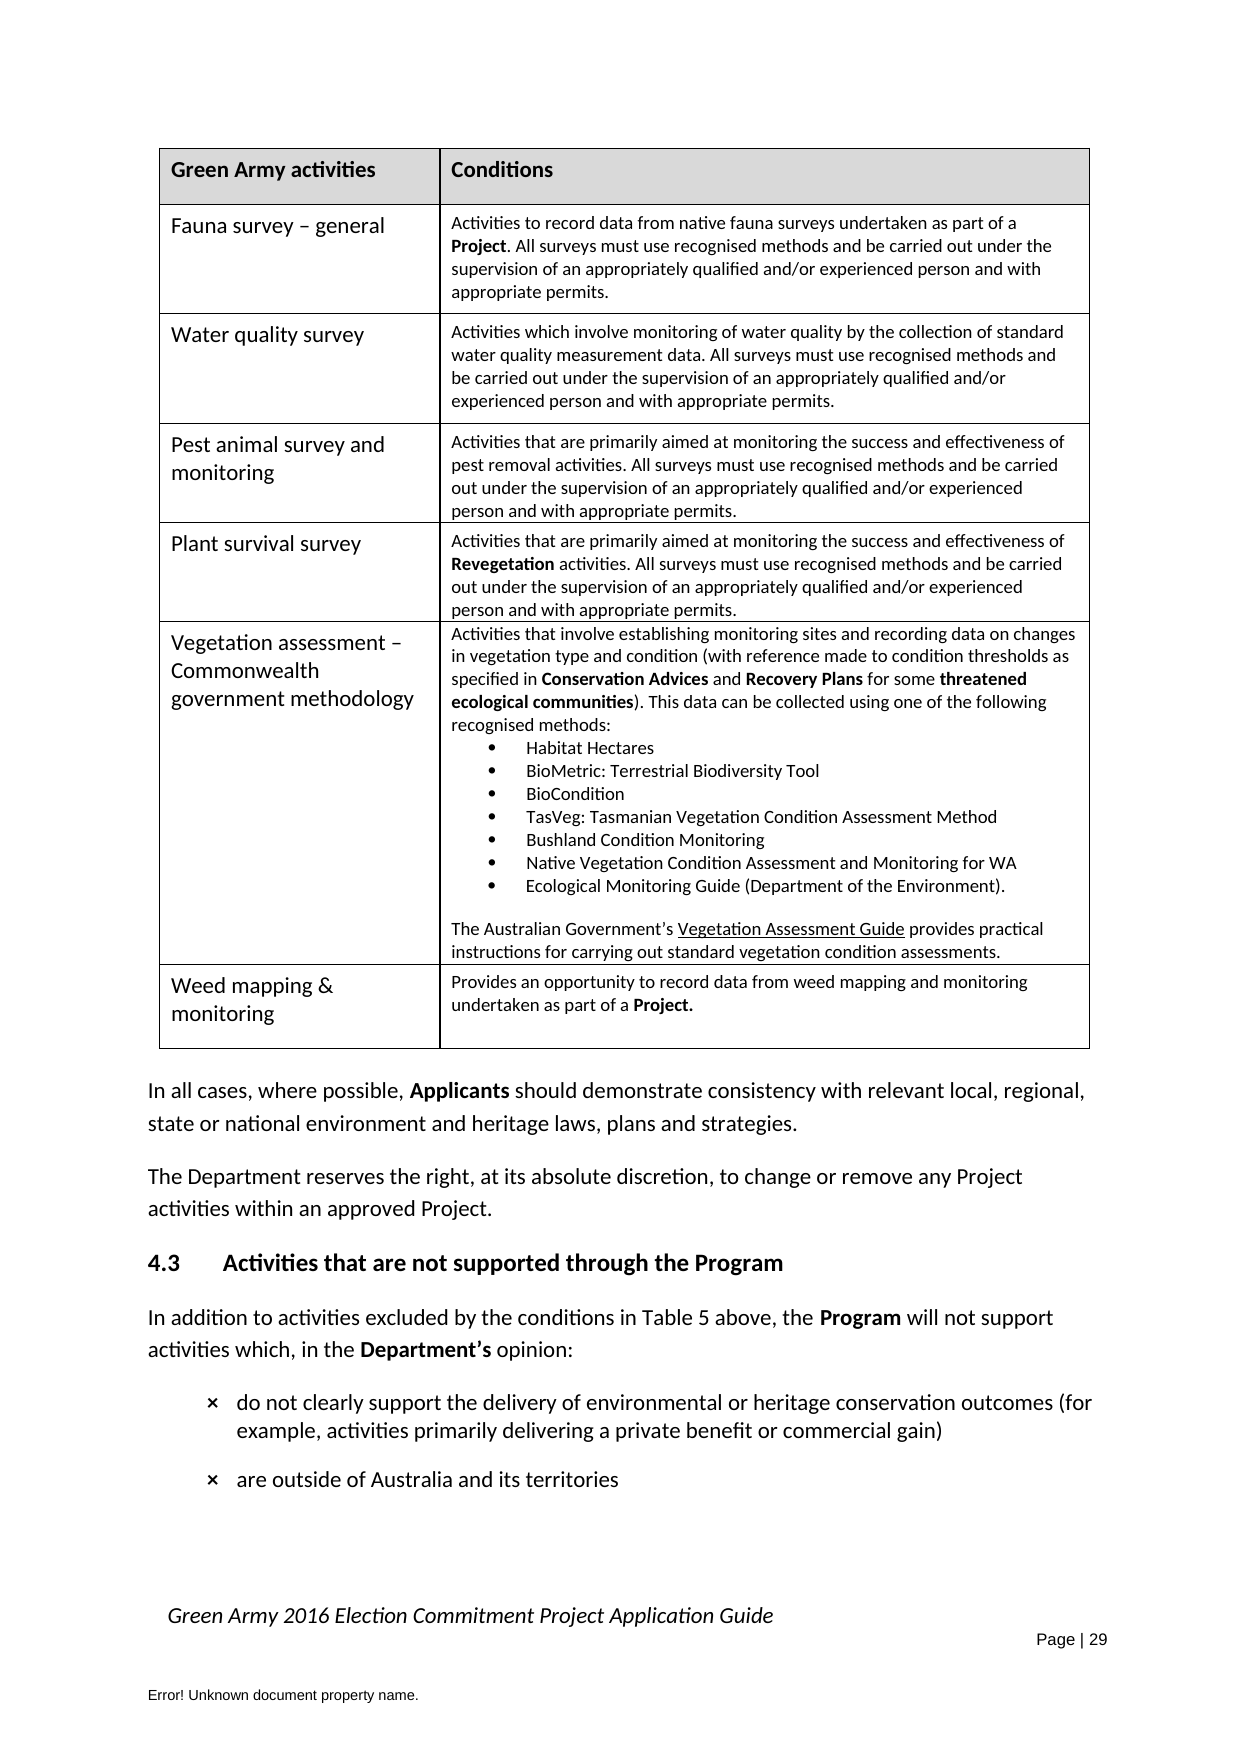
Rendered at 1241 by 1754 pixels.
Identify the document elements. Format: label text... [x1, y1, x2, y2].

table_cell Provides an opportunity to record data from weed mapping and monitoring undertaken as part of a Project. [441, 965, 1089, 1048]
text In addition to activities excluded by the conditions in Table 5 above, the Program will not support activities which, in the Department’s opinion: [148, 1303, 1107, 1363]
table_cell Plant survival survey [160, 523, 439, 621]
table_cell Fauna survey – general [160, 205, 439, 313]
table_cell Activities that involve establishing monitoring sites and recording data on changes in vegetation type and condition (with reference made to condition thresholds as specified in Conservation Advices and Recovery Plans for some threatened ecological communities). This data can be collected using one of the following recognised methods: Habitat Hectares BioMetric: Terrestrial Biodiversity Tool BioCondition TasVeg: Tasmanian Vegetation Condition Assessment Method Bushland Condition Monitoring Native Vegetation Condition Assessment and Monitoring for WA Ecological Monitoring Guide (Department of the Environment). The Australian Government’s Vegetation Assessment Guide provides practical instructions for carrying out standard vegetation condition assessments. [441, 622, 1089, 963]
text × are outside of Australia and its territories [207, 1465, 1107, 1493]
subtitle 4.3 Activities that are not supported through the Program [148, 1247, 1107, 1278]
text × do not clearly support the delivery of environmental or heritage conservation outcomes (for example, activities primarily delivering a private benefit or commercial gain) [207, 1388, 1107, 1444]
table_cell Activities that are primarily aimed at monitoring the success and effectiveness of Revegetation activities. All surveys must use recognised methods and be carried out under the supervision of an appropriately qualified and/or experienced person and with appropriate permits. [441, 523, 1089, 621]
table_header Conditions [441, 149, 1089, 204]
table_cell Water quality survey [160, 314, 439, 423]
table_cell Activities which involve monitoring of water quality by the collection of standard water quality measurement data. All surveys must use recognised methods and be carried out under the supervision of an appropriately qualified and/or experienced person and with appropriate permits. [441, 314, 1089, 423]
text The Department reserves the right, at its absolute discretion, to change or remove any Project activities within an approved Project. [148, 1162, 1107, 1222]
table_cell Pest animal survey and monitoring [160, 424, 439, 522]
text In all cases, where possible, Applicants should demonstrate consistency with relevant local, regional, state or national environment and heritage laws, plans and strategies. [148, 1077, 1107, 1137]
table_cell Vegetation assessment – Commonwealth government methodology [160, 622, 439, 963]
table_cell Activities that are primarily aimed at monitoring the success and effectiveness of pest removal activities. All surveys must use recognised methods and be carried out under the supervision of an appropriately qualified and/or experienced person and with appropriate permits. [441, 424, 1089, 522]
table_cell Activities to record data from native fauna surveys undertaken as part of a Project. All surveys must use recognised methods and be carried out under the supervision of an appropriately qualified and/or experienced person and with appropriate permits. [441, 205, 1089, 313]
table_header Green Army activities [160, 149, 439, 204]
table_cell Weed mapping & monitoring [160, 965, 439, 1048]
